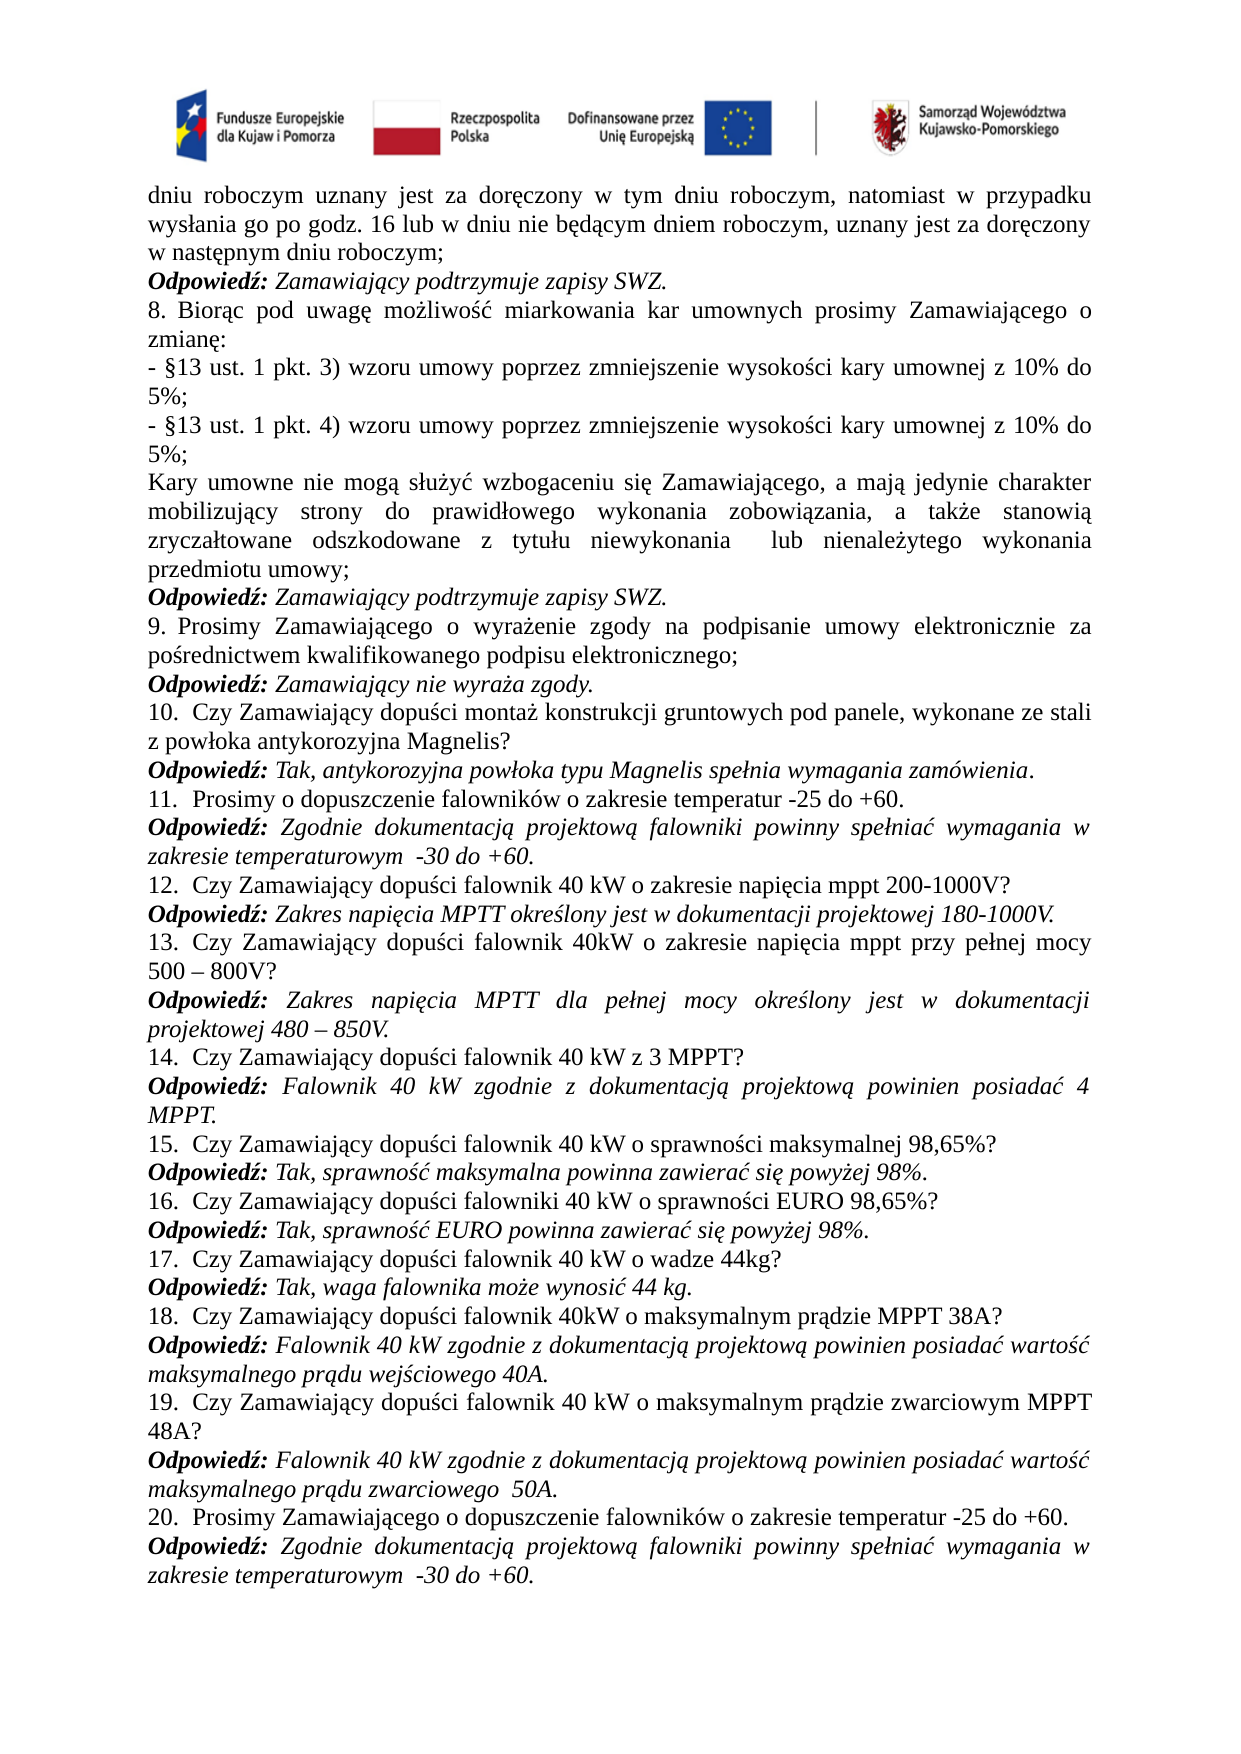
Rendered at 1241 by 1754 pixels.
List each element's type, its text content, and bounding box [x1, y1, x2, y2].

text Kary umowne nie mogą służyć wzbogaceniu się Zamawiającego, a mają jedynie charakter mobilizujący strony do prawidłowego wykonania zobowiązania, a także stanowią zryczałtowane odszkodowane z tytułu niewykonania lub nienależytego wykonania przedmiotu umowy; [148, 467, 1093, 582]
text Odpowiedź: Zamawiający podtrzymuje zapisy SWZ. [148, 582, 1093, 611]
text Odpowiedź: Falownik 40 kW zgodnie z dokumentacją projektową powinien posiadać 4 MPPT. [148, 1071, 1093, 1129]
list Czy Zamawiający dopuści falownik 40 kW z 3 MPPT? [148, 1042, 1093, 1071]
text Odpowiedź: Tak, sprawność maksymalna powinna zawierać się powyżej 98%. [148, 1157, 1093, 1186]
text Odpowiedź: Tak, sprawność EURO powinna zawierać się powyżej 98%. [148, 1215, 1093, 1244]
list Czy Zamawiający dopuści falownik 40 kW o sprawności maksymalnej 98,65%? [148, 1129, 1093, 1157]
text Odpowiedź: Zamawiający podtrzymuje zapisy SWZ. [148, 266, 1093, 295]
list Czy Zamawiający dopuści falownik 40kW o zakresie napięcia mppt przy pełnej mocy 500 – 800V? [148, 927, 1093, 985]
text Odpowiedź: Zgodnie dokumentacją projektową falowniki powinny spełniać wymagania w zakresie temperaturowym -30 do +60. [148, 1531, 1093, 1589]
list Czy Zamawiający dopuści falowniki 40 kW o sprawności EURO 98,65%? [148, 1186, 1093, 1215]
list Czy Zamawiający dopuści falownik 40 kW o zakresie napięcia mppt 200-1000V? [148, 870, 1093, 899]
picture [147, 73, 1093, 180]
text - §13 ust. 1 pkt. 4) wzoru umowy poprzez zmniejszenie wysokości kary umownej z 10% do 5%; [148, 410, 1093, 467]
text Odpowiedź: Zgodnie dokumentacją projektową falowniki powinny spełniać wymagania w zakresie temperaturowym -30 do +60. [148, 812, 1093, 870]
list Czy Zamawiający dopuści montaż konstrukcji gruntowych pod panele, wykonane ze stali z powłoka antykorozyjna Magnelis? [148, 697, 1093, 755]
list Prosimy Zamawiającego o wyrażenie zgody na podpisanie umowy elektronicznie za pośrednictwem kwalifikowanego podpisu elektronicznego; [148, 611, 1093, 669]
list Czy Zamawiający dopuści falownik 40kW o maksymalnym prądzie MPPT 38A? [148, 1301, 1093, 1330]
text Odpowiedź: Falownik 40 kW zgodnie z dokumentacją projektową powinien posiadać wartość maksymalnego prądu zwarciowego 50A. [148, 1445, 1093, 1502]
list Biorąc pod uwagę możliwość miarkowania kar umownych prosimy Zamawiającego o zmianę: [148, 295, 1093, 352]
list Prosimy o dopuszczenie falowników o zakresie temperatur -25 do +60. [148, 784, 1093, 812]
text - §13 ust. 1 pkt. 3) wzoru umowy poprzez zmniejszenie wysokości kary umownej z 10% do 5%; [148, 352, 1093, 410]
text Odpowiedź: Zakres napięcia MPTT określony jest w dokumentacji projektowej 180-1000V. [148, 899, 1093, 927]
text Odpowiedź: Tak, waga falownika może wynosić 44 kg. [148, 1272, 1093, 1301]
list Czy Zamawiający dopuści falownik 40 kW o maksymalnym prądzie zwarciowym MPPT 48A? [148, 1387, 1093, 1445]
text Odpowiedź: Tak, antykorozyjna powłoka typu Magnelis spełnia wymagania zamówienia. [148, 755, 1093, 784]
text Odpowiedź: Falownik 40 kW zgodnie z dokumentacją projektową powinien posiadać wartość maksymalnego prądu wejściowego 40A. [148, 1330, 1093, 1387]
text Odpowiedź: Zakres napięcia MPTT dla pełnej mocy określony jest w dokumentacji projektowej 480 – 850V. [148, 985, 1093, 1042]
text Odpowiedź: Zamawiający nie wyraża zgody. [148, 669, 1093, 697]
list Prosimy Zamawiającego o dopuszczenie falowników o zakresie temperatur -25 do +60. [148, 1502, 1093, 1531]
list Czy Zamawiający dopuści falownik 40 kW o wadze 44kg? [148, 1244, 1093, 1272]
